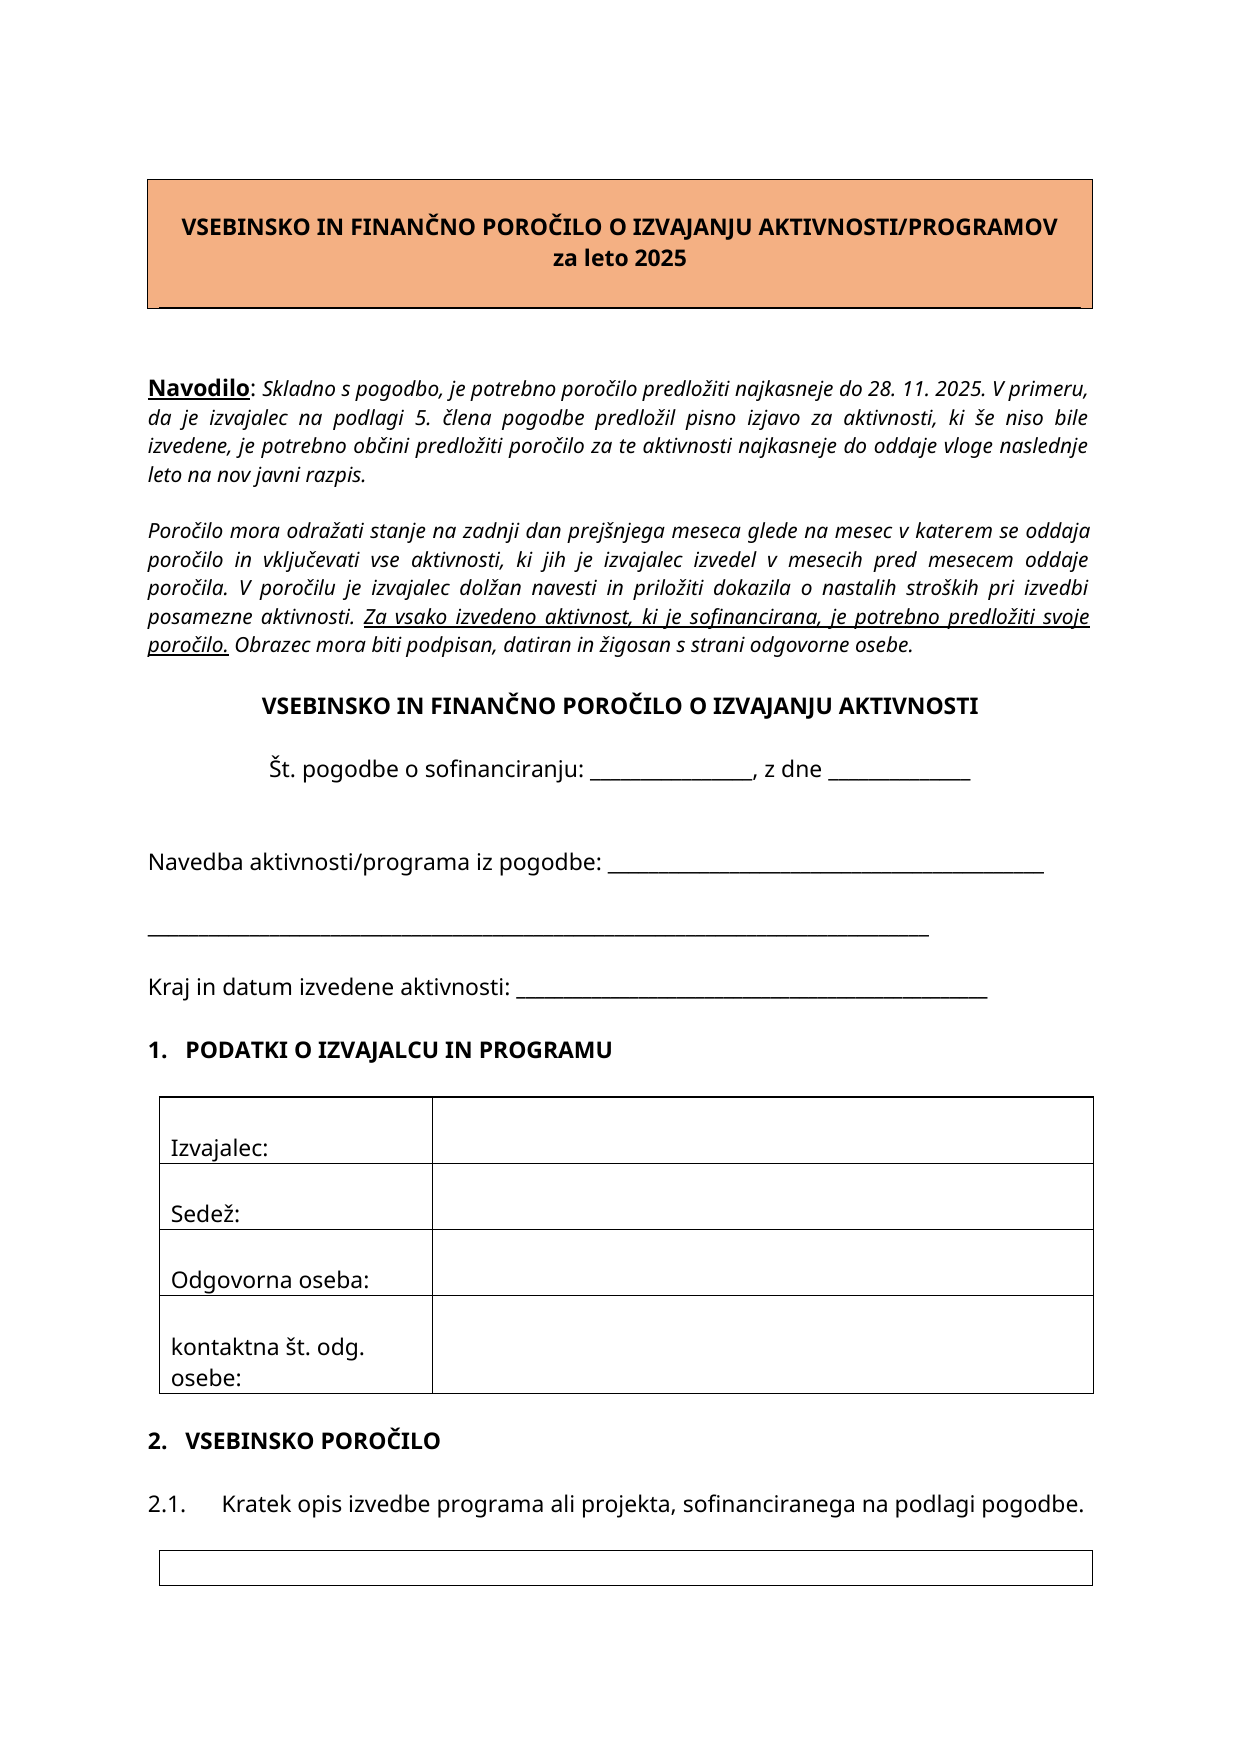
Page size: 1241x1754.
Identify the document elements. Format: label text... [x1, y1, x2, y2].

table_cell Odgovorna oseba: [160, 1230, 432, 1295]
table_cell kontaktna št. odg. osebe: [160, 1296, 432, 1393]
table_header [433, 1098, 1093, 1163]
text Kraj in datum izvedene aktivnosti: __________________________________________________ [148, 971, 1093, 1003]
list Kratek opis izvedbe programa ali projekta, sofinanciranega na podlagi pogodbe. [148, 1488, 1093, 1519]
list VSEBINSKO POROČILO [148, 1425, 1093, 1457]
text Poročilo mora odražati stanje na zadnji dan prejšnjega meseca glede na mesec v katerem se oddaja poročilo in vključevati vse aktivnosti, ki jih je izvajalec izvedel v mesecih pred mesecem oddaje poročila. V poročilu je izvajalec dolžan navesti in priložiti dokazila o nastalih stroških pri izvedbi posamezne aktivnosti. Za vsako izvedeno aktivnost, ki je sofinancirana, je potrebno predložiti svoje poročilo. Obrazec mora biti podpisan, datiran in žigosan s strani odgovorne osebe. [148, 517, 1093, 659]
text _____________________________________________________________________________ [148, 909, 1093, 940]
list PODATKI O IZVAJALCU IN PROGRAMU [148, 1034, 1093, 1065]
text Št. pogodbe o sofinanciranju: ________________, z dne ______________ [148, 753, 1093, 784]
table_header [160, 1551, 1092, 1585]
text VSEBINSKO IN FINANČNO POROČILO O IZVAJANJU AKTIVNOSTI [148, 690, 1093, 721]
table_cell Sedež: [160, 1164, 432, 1229]
table_cell [433, 1230, 1093, 1295]
table_cell [433, 1164, 1093, 1229]
table_cell [433, 1296, 1093, 1393]
text Navodilo: Skladno s pogodbo, je potrebno poročilo predložiti najkasneje do 28. 11. 2025. V primeru, da je izvajalec na podlagi 5. člena pogodbe predložil pisno izjavo za aktivnosti, ki še niso bile izvedene, je potrebno občini predložiti poročilo za te aktivnosti najkasneje do oddaje vloge naslednje leto na nov javni razpis. [148, 372, 1093, 488]
text Navedba aktivnosti/programa iz pogodbe: ___________________________________________ [148, 846, 1093, 878]
table_header Izvajalec: [160, 1098, 432, 1163]
table_header VSEBINSKO IN FINANČNO POROČILO O IZVAJANJU AKTIVNOSTI/PROGRAMOV za leto 2025 [148, 180, 1092, 308]
